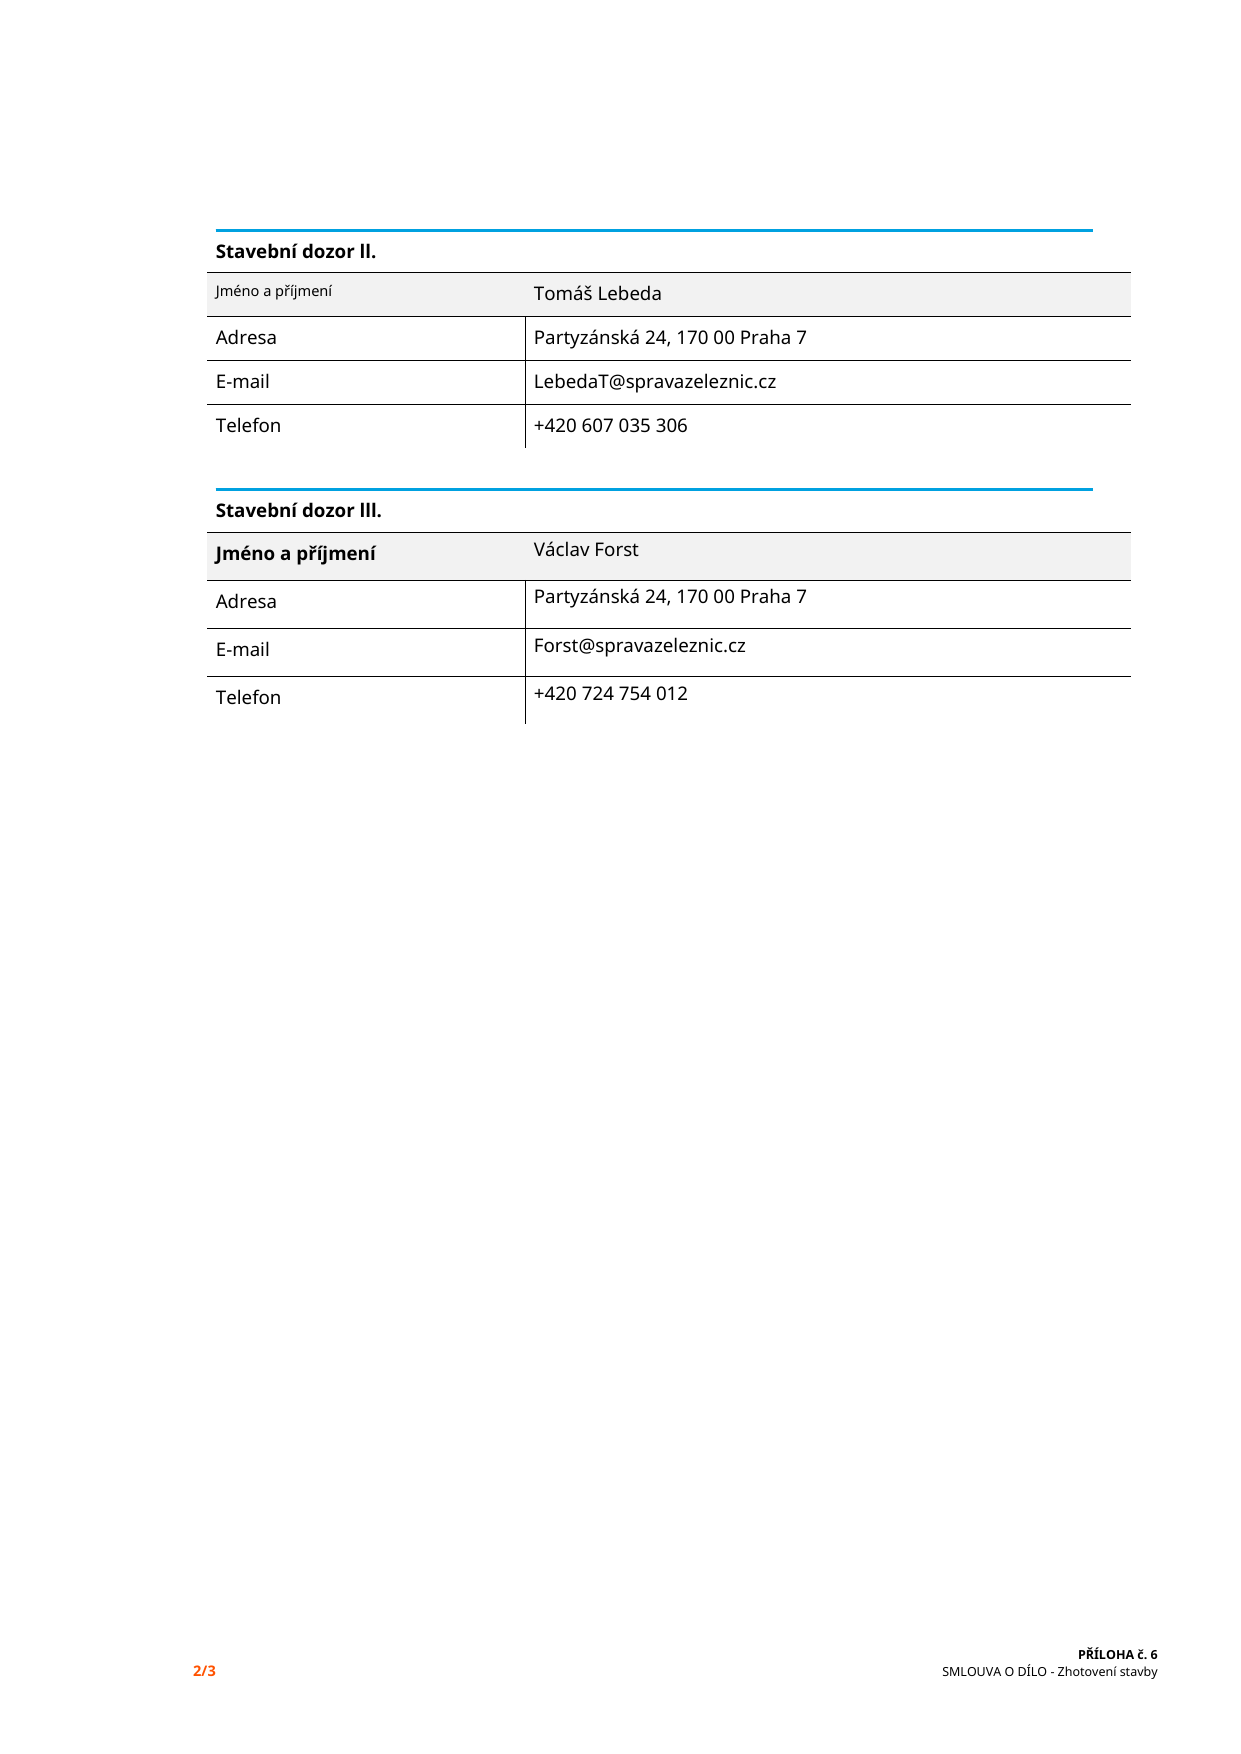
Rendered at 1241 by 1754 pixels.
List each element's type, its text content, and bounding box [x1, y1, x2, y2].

table_cell E-mail [207, 361, 525, 404]
table_cell Partyzánská 24, 170 00 Praha 7 [526, 581, 1131, 628]
table_cell E-mail [207, 629, 525, 676]
table_header Jméno a příjmení [207, 273, 526, 316]
table_cell Forst@spravazeleznic.cz [526, 629, 1131, 676]
table_cell LebedaT@spravazeleznic.cz [526, 361, 1131, 404]
table_cell +420 724 754 012 [526, 677, 1131, 724]
text Stavební dozor lll. [216, 491, 1093, 523]
table_cell Partyzánská 24, 170 00 Praha 7 [526, 317, 1131, 360]
table_header Jméno a příjmení [207, 533, 526, 580]
table_cell +420 607 035 306 [526, 405, 1131, 448]
table_cell Adresa [207, 581, 525, 628]
table_header Václav Forst [526, 533, 1131, 580]
table_cell Adresa [207, 317, 525, 360]
text Stavební dozor ll. [216, 232, 1093, 263]
table_cell Telefon [207, 677, 525, 724]
table_header Tomáš Lebeda [526, 273, 1131, 316]
table_cell Telefon [207, 405, 525, 448]
